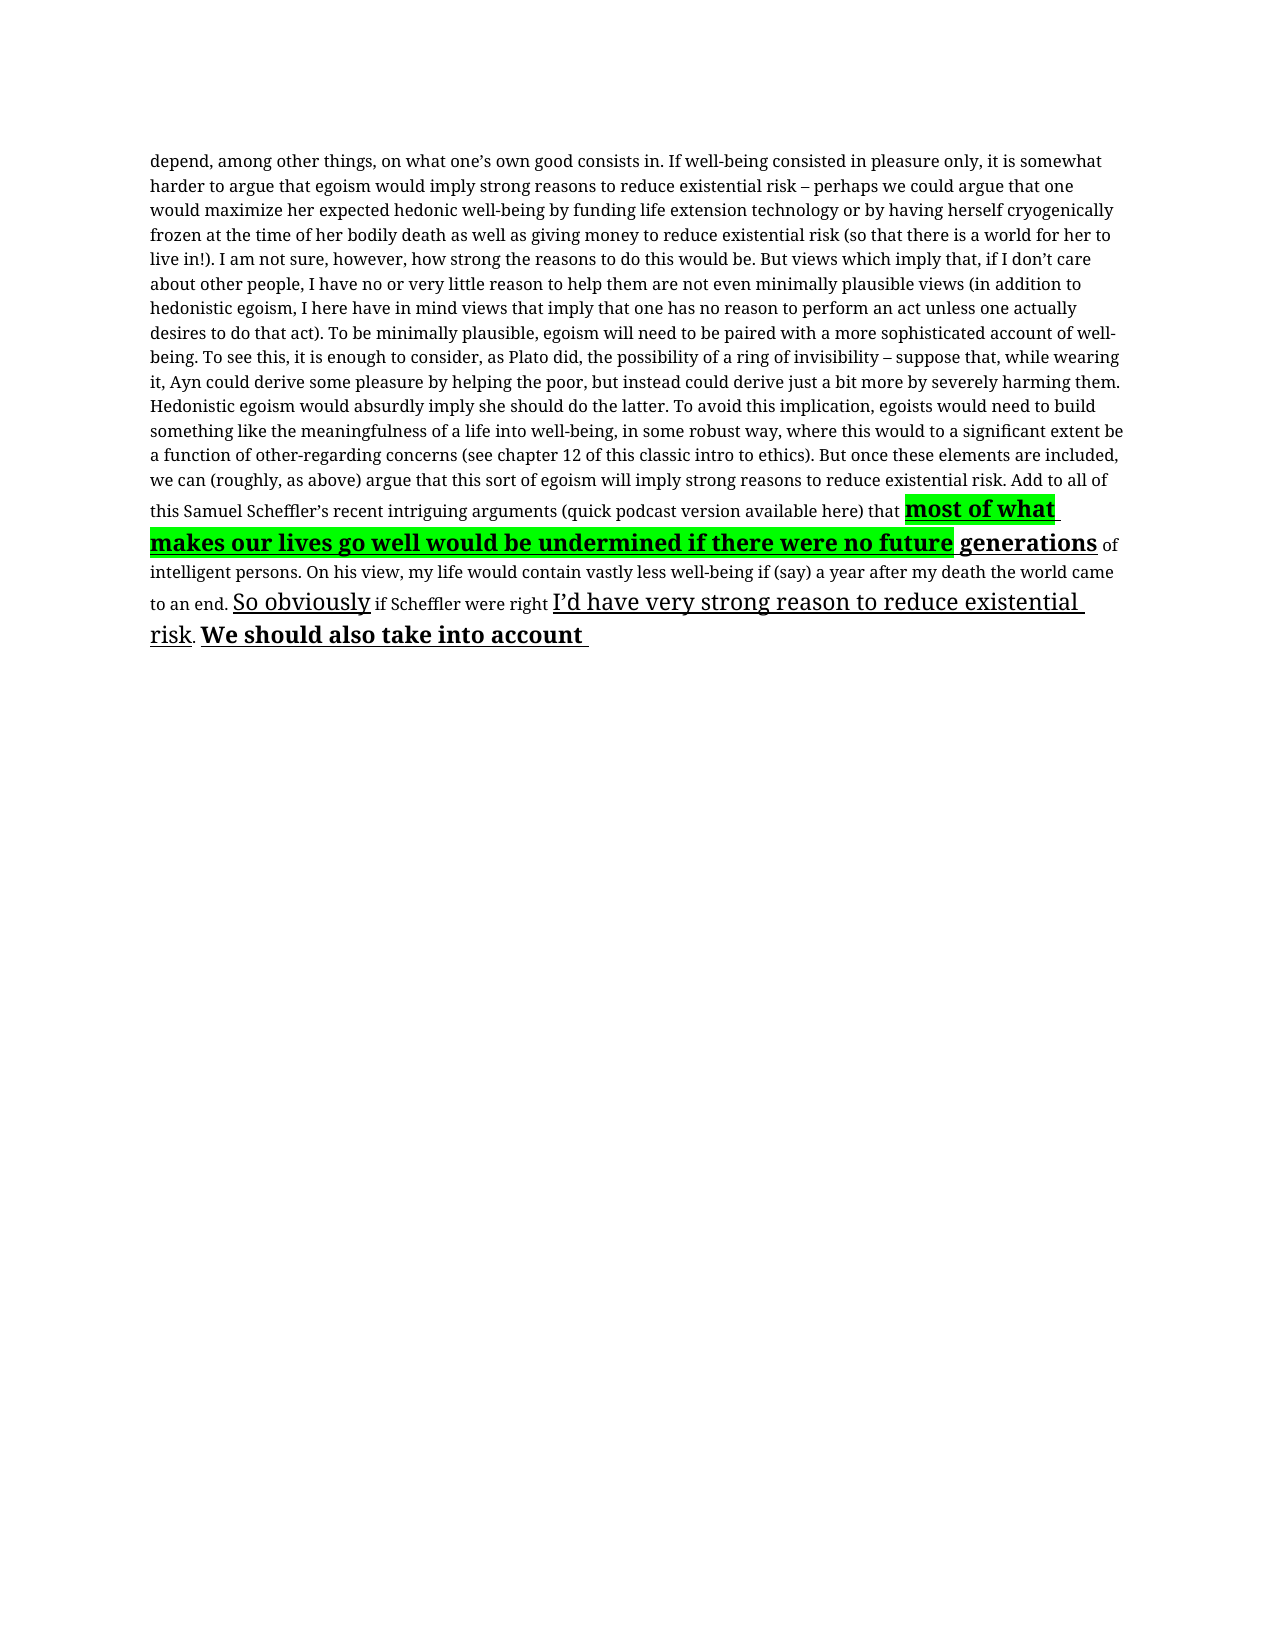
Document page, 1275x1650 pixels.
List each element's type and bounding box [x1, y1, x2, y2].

text [150, 150, 1125, 650]
